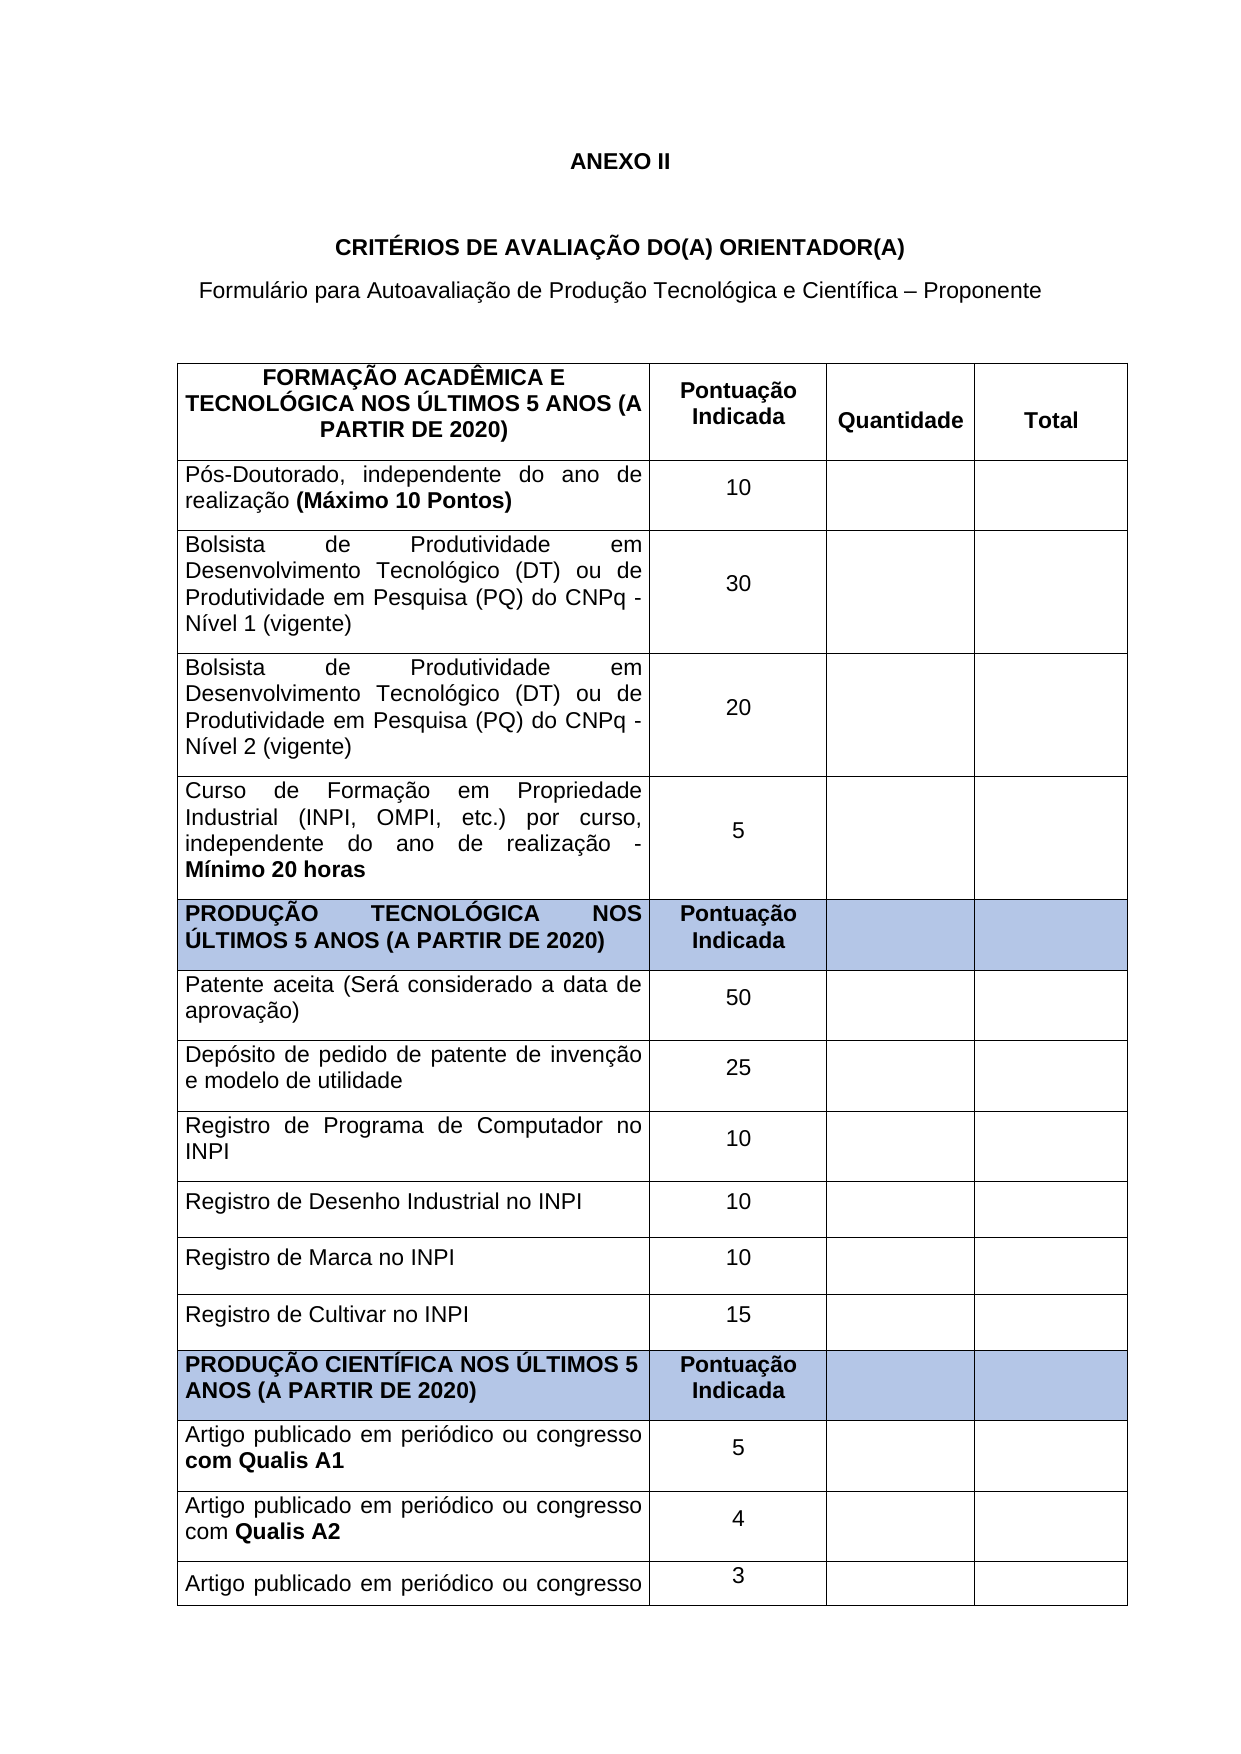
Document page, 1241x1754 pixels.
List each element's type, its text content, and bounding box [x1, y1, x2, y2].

table_header Pontuação Indicada [650, 364, 826, 459]
table_cell [827, 1351, 974, 1420]
table_cell Artigo publicado em periódico ou congresso com Qualis A2 [178, 1492, 649, 1561]
table_cell 10 [650, 461, 826, 530]
table_cell [975, 1562, 1127, 1605]
table_cell 5 [650, 777, 826, 899]
table_cell [827, 654, 974, 776]
table_cell 4 [650, 1492, 826, 1561]
table_cell [827, 1182, 974, 1237]
table_cell [975, 1182, 1127, 1237]
table_cell [827, 777, 974, 899]
table_header FORMAÇÃO ACADÊMICA E TECNOLÓGICA NOS ÚLTIMOS 5 ANOS (A PARTIR DE 2020) [178, 364, 649, 459]
table_cell Bolsista de Produtividade em Desenvolvimento Tecnológico (DT) ou de Produtividade em Pesquisa (PQ) do CNPq - Nível 1 (vigente) [178, 531, 649, 653]
table_cell [975, 1421, 1127, 1491]
table_cell [975, 461, 1127, 530]
table_cell [827, 900, 974, 970]
table_cell PRODUÇÃO CIENTÍFICA NOS ÚLTIMOS 5 ANOS (A PARTIR DE 2020) [178, 1351, 649, 1420]
table_cell [827, 971, 974, 1040]
table_cell [975, 1295, 1127, 1350]
table_cell Pontuação Indicada [650, 900, 826, 970]
table_cell Registro de Desenho Industrial no INPI [178, 1182, 649, 1237]
text CRITÉRIOS DE AVALIAÇÃO DO(A) ORIENTADOR(A) [177, 234, 1063, 260]
table_cell [827, 1238, 974, 1293]
table_cell 10 [650, 1182, 826, 1237]
table_cell 10 [650, 1238, 826, 1293]
table_cell Patente aceita (Será considerado a data de aprovação) [178, 971, 649, 1040]
table_cell [827, 1562, 974, 1605]
table_cell [827, 531, 974, 653]
table_cell [975, 1112, 1127, 1181]
table_cell Registro de Cultivar no INPI [178, 1295, 649, 1350]
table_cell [178, 1562, 649, 1605]
table_cell [827, 461, 974, 530]
table_cell [827, 1295, 974, 1350]
table_cell Curso de Formação em Propriedade Industrial (INPI, OMPI, etc.) por curso, independente do ano de realização - Mínimo 20 horas [178, 777, 649, 899]
table_cell [827, 1421, 974, 1491]
table_cell 5 [650, 1421, 826, 1491]
table_cell 10 [650, 1112, 826, 1181]
table_cell [827, 1112, 974, 1181]
table_cell [975, 900, 1127, 970]
table_cell 30 [650, 531, 826, 653]
table_cell 25 [650, 1041, 826, 1111]
table_cell Pós-Doutorado, independente do ano de realização (Máximo 10 Pontos) [178, 461, 649, 530]
table_cell Registro de Marca no INPI [178, 1238, 649, 1293]
table_header Quantidade [827, 364, 974, 459]
table_cell [975, 654, 1127, 776]
text Formulário para Autoavaliação de Produção Tecnológica e Científica – Proponente [177, 277, 1063, 303]
table_cell [975, 1238, 1127, 1293]
table_cell 50 [650, 971, 826, 1040]
table_cell [975, 777, 1127, 899]
table_cell 3 [650, 1562, 826, 1605]
table_cell Bolsista de Produtividade em Desenvolvimento Tecnológico (DT) ou de Produtividade em Pesquisa (PQ) do CNPq - Nível 2 (vigente) [178, 654, 649, 776]
table_cell [975, 1492, 1127, 1561]
table_cell 20 [650, 654, 826, 776]
table_cell 15 [650, 1295, 826, 1350]
table_cell Registro de Programa de Computador no INPI [178, 1112, 649, 1181]
table_cell Artigo publicado em periódico ou congresso com Qualis A1 [178, 1421, 649, 1491]
table_cell [975, 531, 1127, 653]
table_cell Pontuação Indicada [650, 1351, 826, 1420]
text ANEXO II [177, 148, 1063, 174]
table_cell PRODUÇÃO TECNOLÓGICA NOS ÚLTIMOS 5 ANOS (A PARTIR DE 2020) [178, 900, 649, 970]
table_cell [827, 1492, 974, 1561]
table_cell Depósito de pedido de patente de invenção e modelo de utilidade [178, 1041, 649, 1111]
table_cell [975, 1351, 1127, 1420]
table_cell [975, 1041, 1127, 1111]
table_cell [975, 971, 1127, 1040]
table_cell [827, 1041, 974, 1111]
table_header Total [975, 364, 1127, 459]
